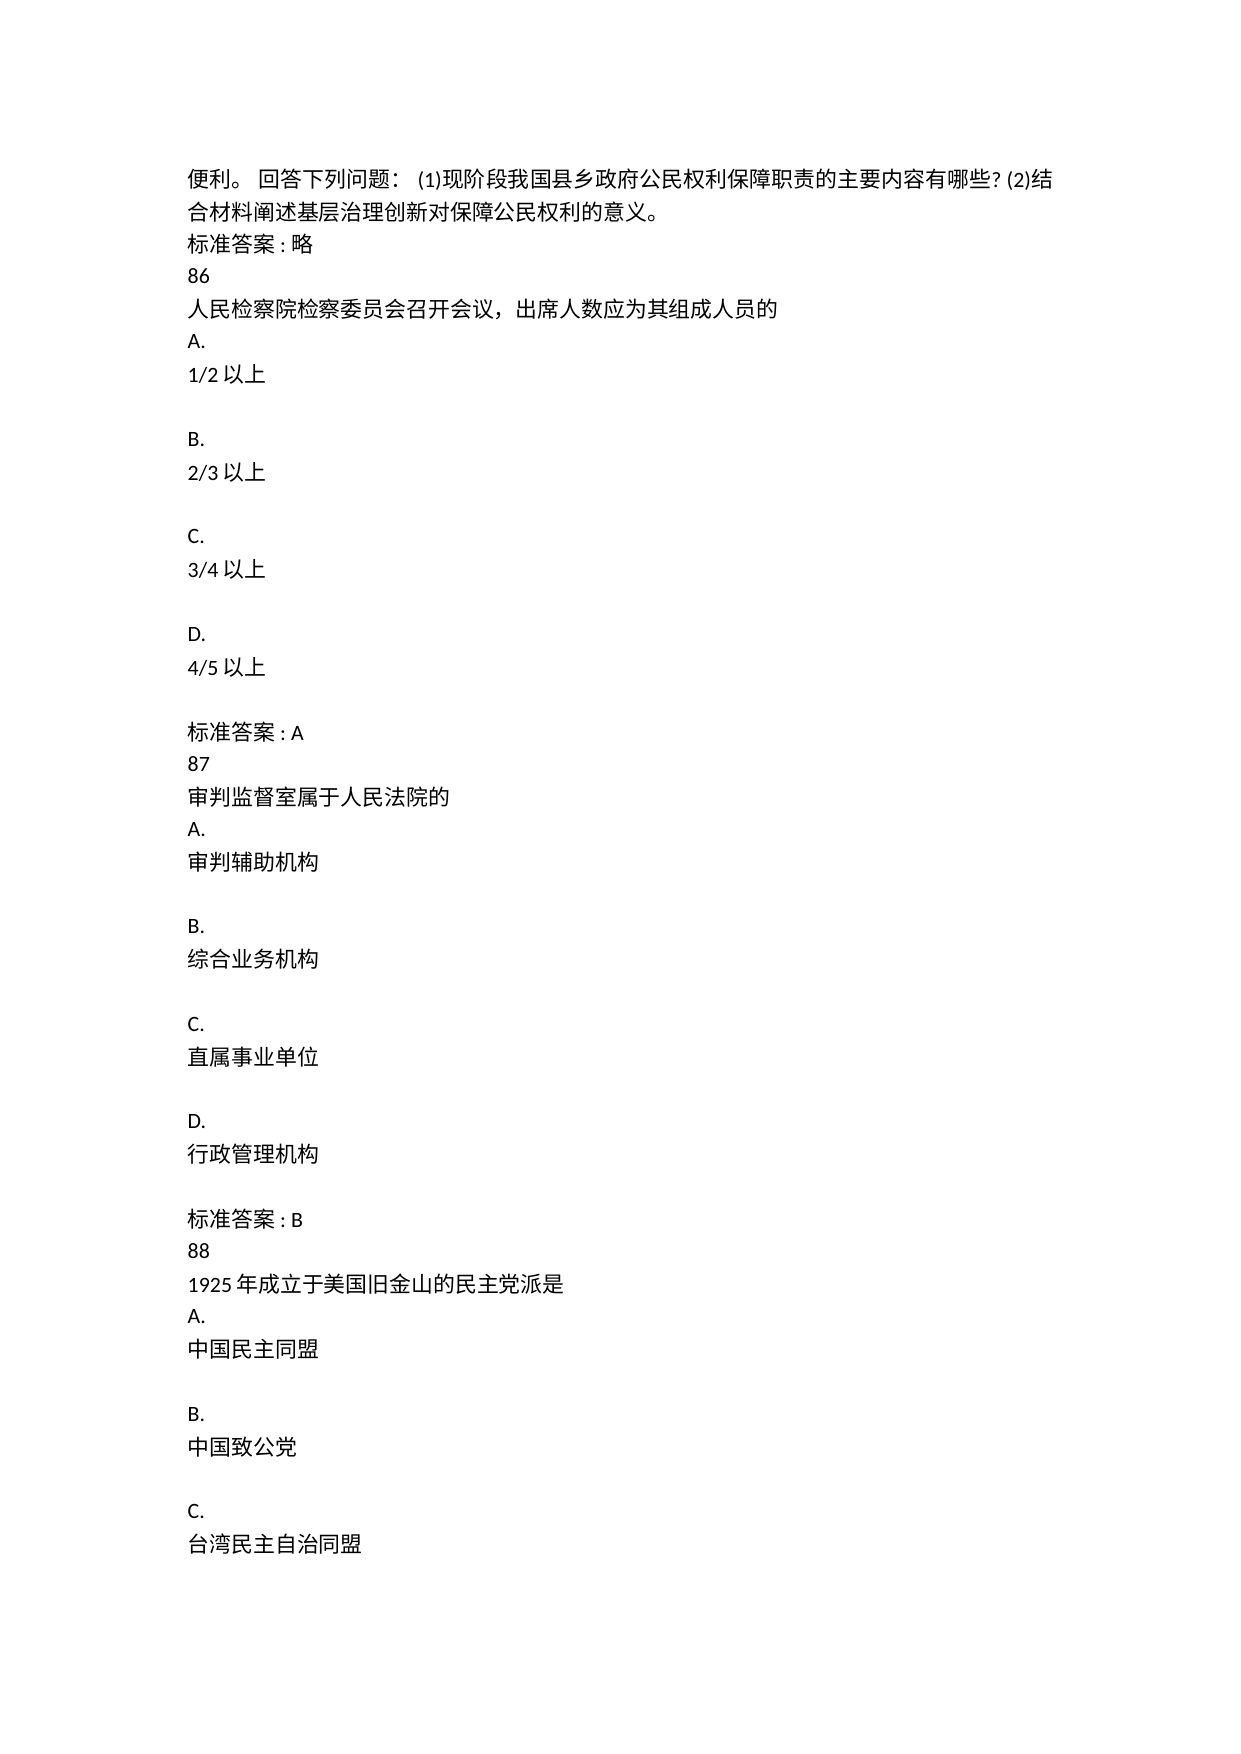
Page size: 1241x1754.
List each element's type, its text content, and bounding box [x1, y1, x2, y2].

text 87 [187, 747, 1053, 779]
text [187, 162, 1053, 227]
text C. [187, 519, 1053, 552]
text 标准答案 : B [187, 1202, 1053, 1234]
text C. [187, 1007, 1053, 1039]
text 4/5以上 [187, 649, 1053, 682]
text 审判监督室属于人民法院的 [187, 779, 1053, 812]
text 86 [187, 259, 1053, 292]
text 1/2以上 [187, 357, 1053, 389]
text C. [187, 1494, 1053, 1527]
text D. [187, 1104, 1053, 1137]
text A. [187, 324, 1053, 357]
text 人民检察院检察委员会召开会议，出席人数应为其组成人员的 [187, 292, 1053, 324]
text 综合业务机构 [187, 942, 1053, 974]
text 3/4以上 [187, 552, 1053, 584]
text B. [187, 1397, 1053, 1429]
text A. [187, 812, 1053, 844]
text B. [187, 909, 1053, 942]
text A. [187, 1299, 1053, 1332]
text 标准答案 : 略 [187, 227, 1053, 259]
text 行政管理机构 [187, 1137, 1053, 1169]
text 中国致公党 [187, 1429, 1053, 1462]
text 直属事业单位 [187, 1039, 1053, 1072]
text 标准答案 : A [187, 714, 1053, 747]
text 中国民主同盟 [187, 1332, 1053, 1364]
text 88 [187, 1234, 1053, 1267]
text 2/3以上 [187, 454, 1053, 487]
text B. [187, 422, 1053, 454]
text 1925年成立于美国旧金山的民主党派是 [187, 1267, 1053, 1299]
text 审判辅助机构 [187, 844, 1053, 877]
text D. [187, 617, 1053, 649]
text 台湾民主自治同盟 [187, 1527, 1053, 1559]
